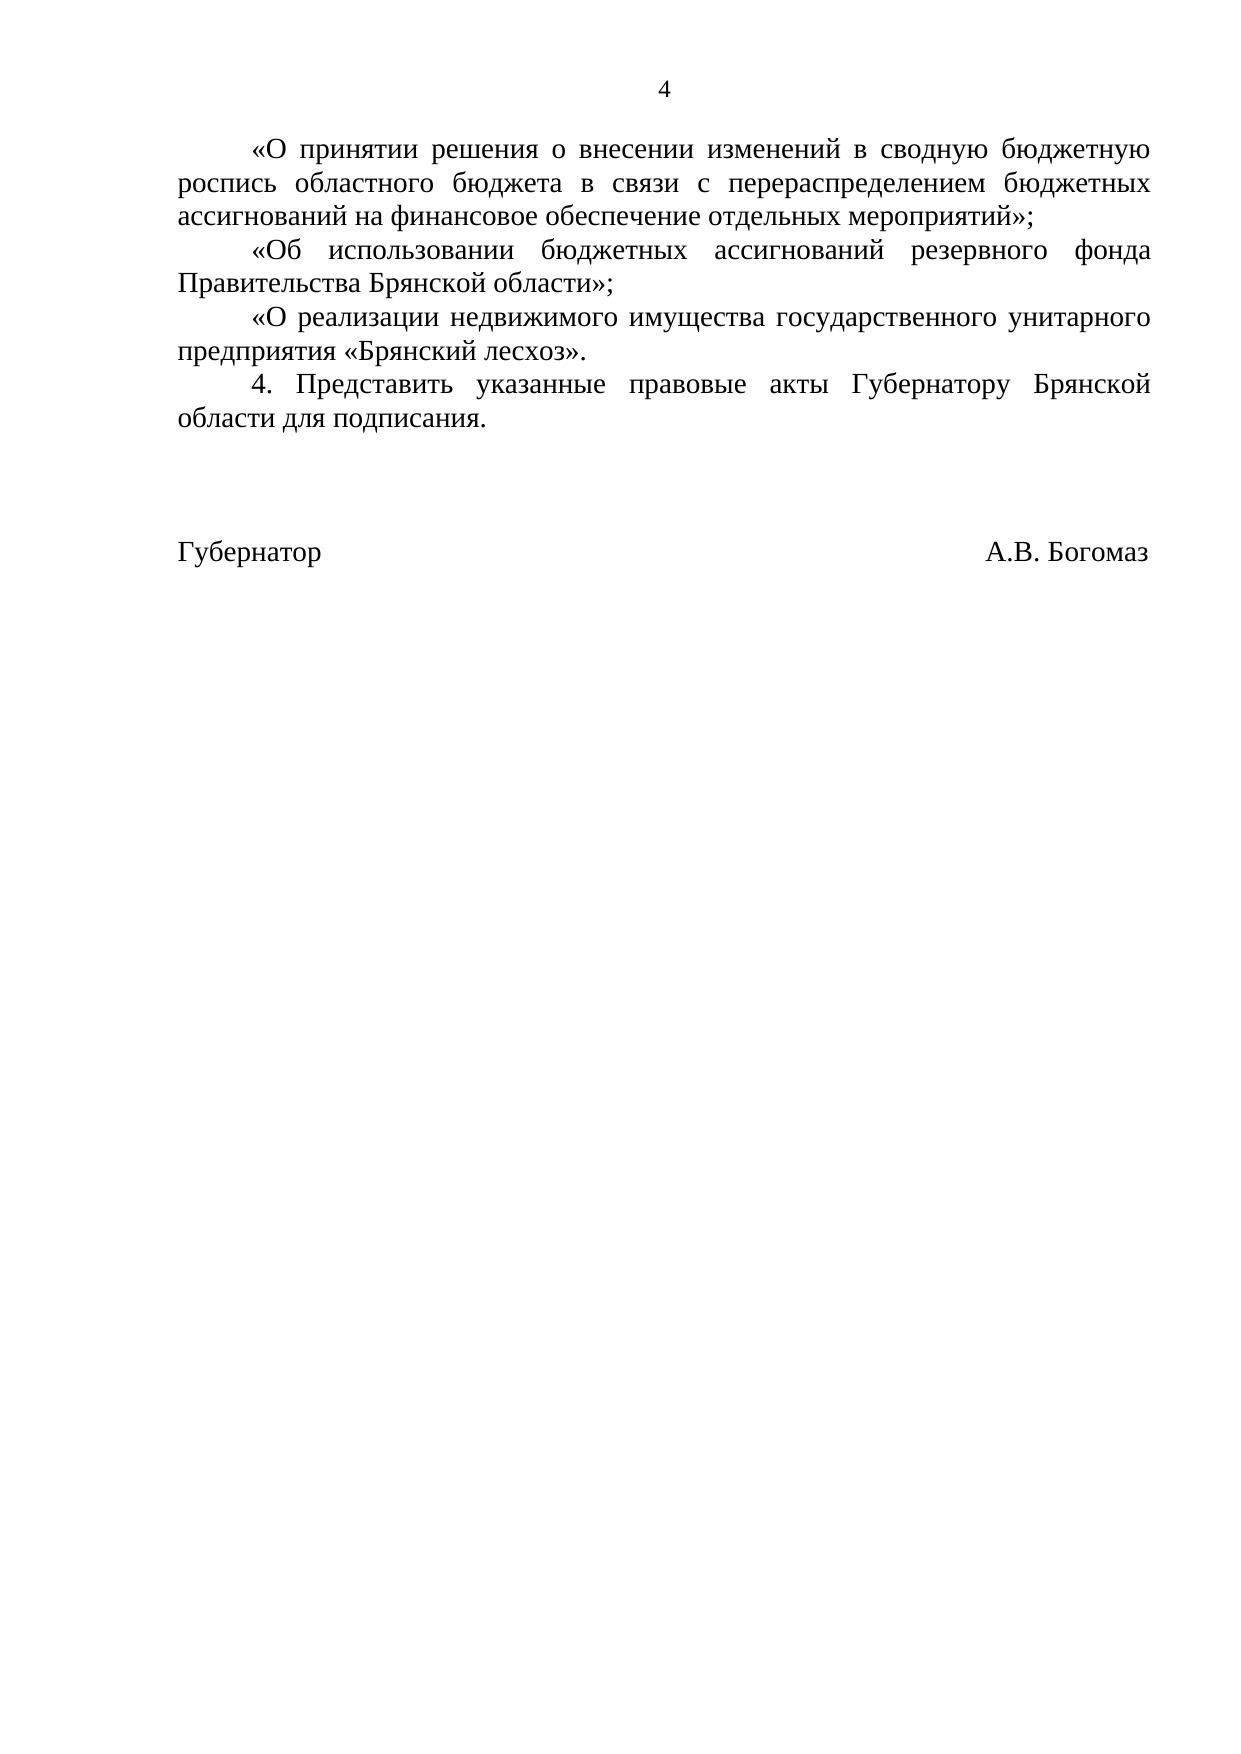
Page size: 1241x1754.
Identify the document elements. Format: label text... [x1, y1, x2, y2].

text «О принятии решения о внесении изменений в сводную бюджетную роспись областного бюджета в связи с перераспределением бюджетных ассигнований на финансовое обеспечение отдельных мероприятий»; [177, 131, 1152, 232]
text «О реализации недвижимого имущества государственного унитарного предприятия «Брянский лесхоз». [177, 299, 1152, 366]
text Губернатор А.В. Богомаз [177, 534, 1152, 567]
text 4. Представить указанные правовые акты Губернатору Брянской области для подписания. [177, 366, 1152, 433]
text «Об использовании бюджетных ассигнований резервного фонда Правительства Брянской области»; [177, 232, 1152, 299]
